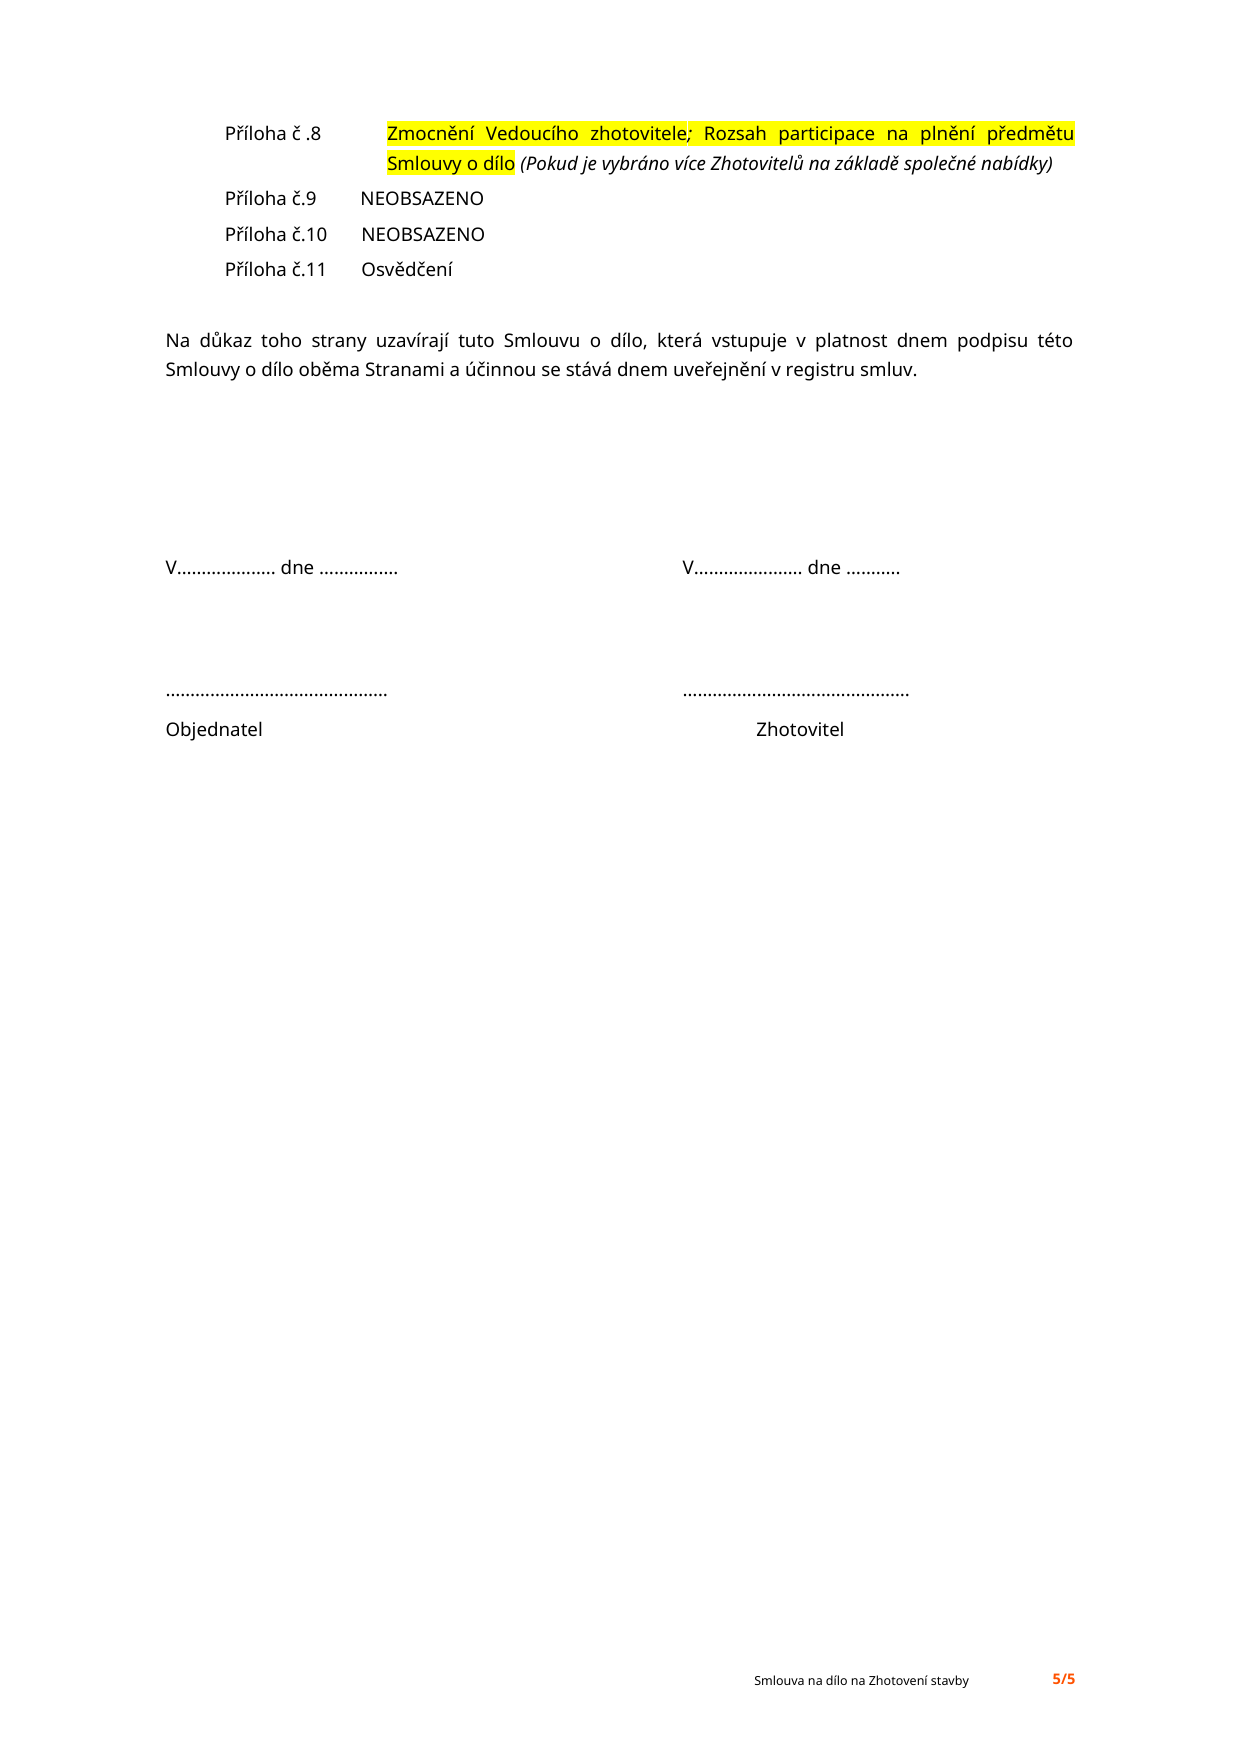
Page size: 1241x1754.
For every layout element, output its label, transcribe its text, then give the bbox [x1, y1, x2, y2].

list Na důkaz toho strany uzavírají tuto Smlouvu o dílo, která vstupuje v platnost dnem podpisu této Smlouvy o dílo oběma Stranami a účinnou se stává dnem uveřejnění v registru smluv. [165, 327, 1075, 382]
list Příloha č.9 NEOBSAZENO [224, 185, 1075, 211]
list Příloha č.11 Osvědčení [224, 256, 1075, 282]
list Příloha č.10 NEOBSAZENO [224, 221, 1075, 246]
list Příloha č .8 Zmocnění Vedoucího zhotovitele; Rozsah participace na plnění předmětu Smlouvy o dílo (Pokud je vybráno více Zhotovitelů na základě společné nabídky) [224, 121, 1075, 175]
text V……………….. dne ……………. V…………………. dne ……….. [165, 554, 1075, 580]
text ……………………………………… ………………………………………. [165, 676, 1075, 701]
text Objednatel Zhotovitel [165, 716, 1075, 742]
